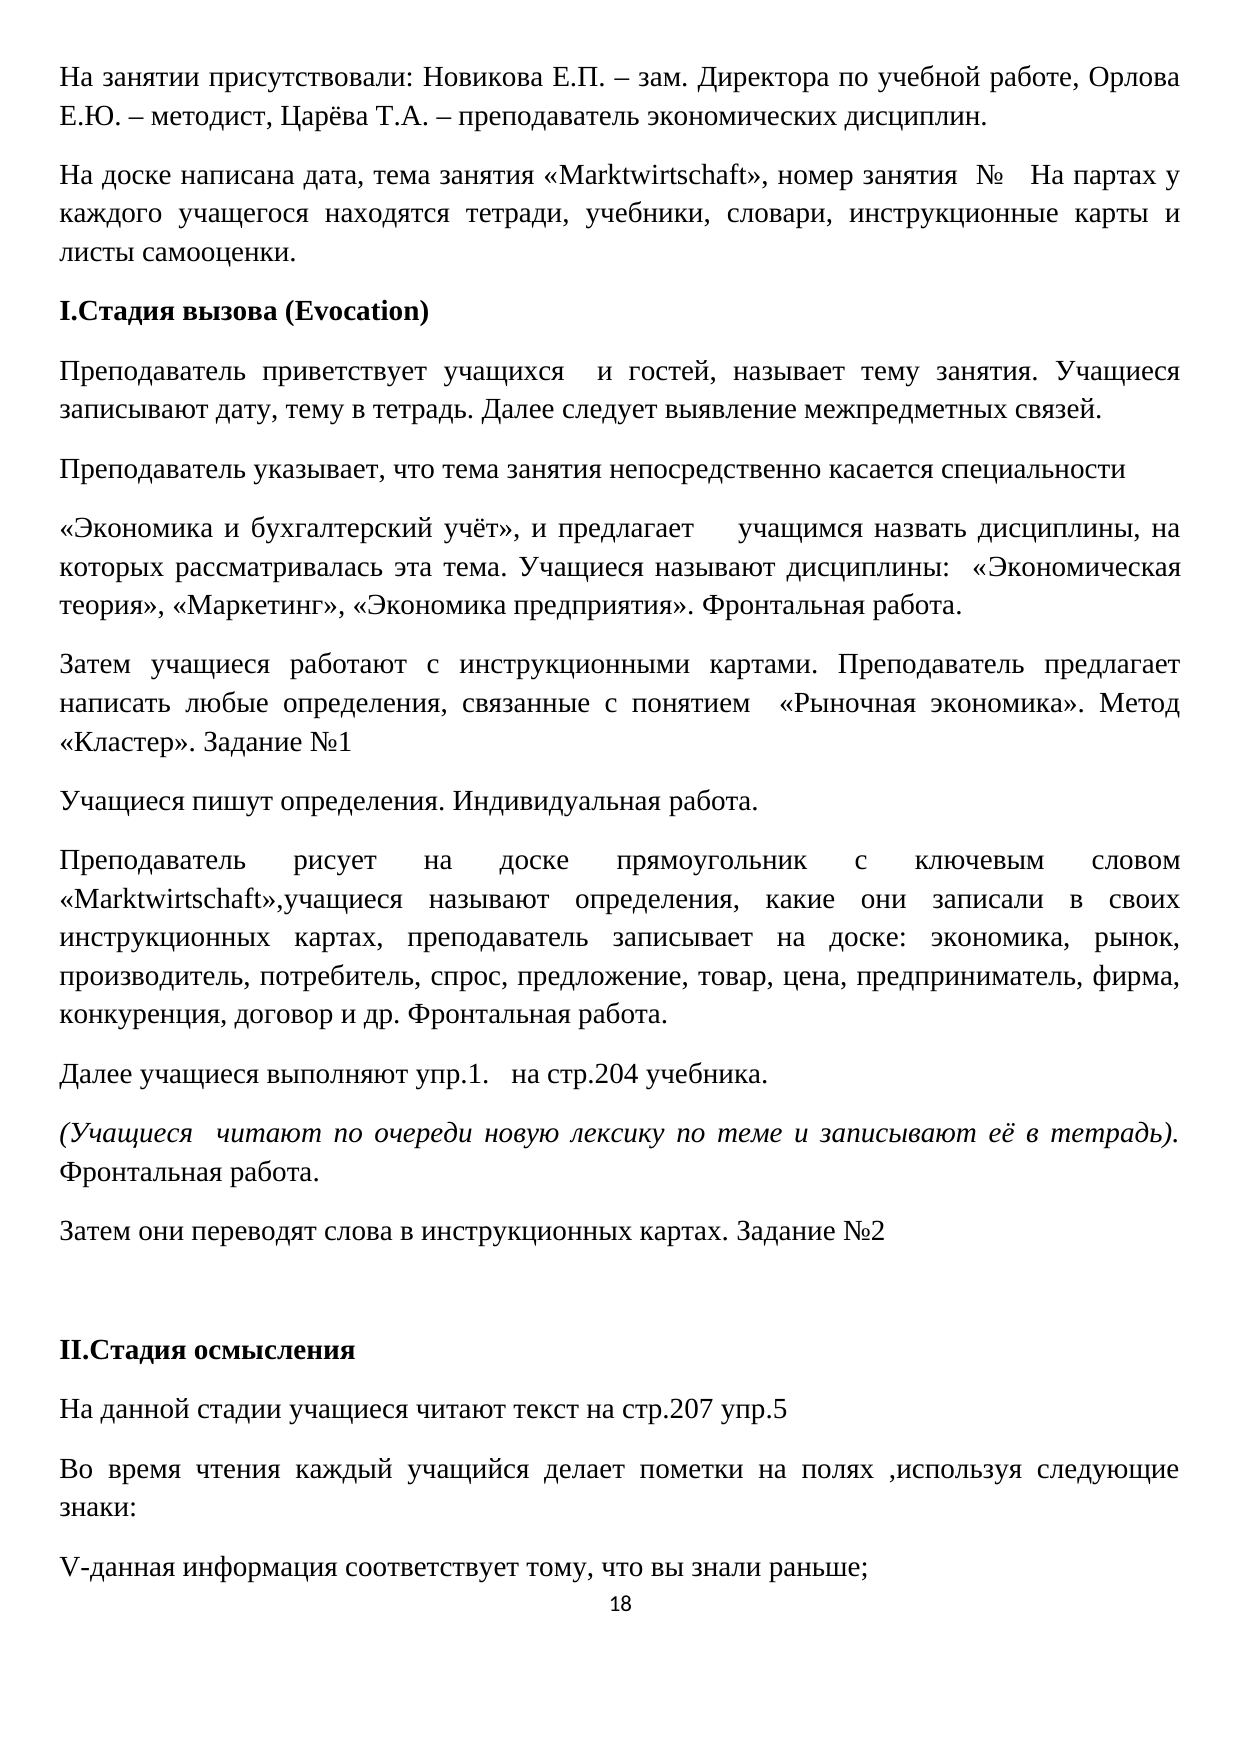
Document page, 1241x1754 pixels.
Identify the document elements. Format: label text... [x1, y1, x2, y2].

text I.Стадия вызова (Evocation) [59, 293, 1181, 327]
text Преподаватель указывает, что тема занятия непосредственно касается специальности [59, 451, 1181, 484]
text Затем учащиеся работают с инструкционными картами. Преподаватель предлагает написать любые определения, связанные с понятием «Рыночная экономика». Метод «Кластер». Задание №1 [59, 647, 1181, 757]
text На доске написана дата, тема занятия «Marktwirtschaft», номер занятия № На партах у каждого учащегося находятся тетради, учебники, словари, инструкционные карты и листы самооценки. [59, 157, 1181, 268]
text (Учащиеся читают по очереди новую лексику по теме и записывают её в тетрадь). Фронтальная работа. [59, 1115, 1181, 1187]
text V-данная информация соответствует тому, что вы знали раньше; [59, 1549, 1181, 1582]
text Далее учащиеся выполняют упр.1. на стр.204 учебника. [59, 1056, 1181, 1089]
text II.Стадия осмысления [59, 1332, 1181, 1366]
text Во время чтения каждый учащийся делает пометки на полях ,используя следующие знаки: [59, 1451, 1181, 1523]
text Затем они переводят слова в инструкционных картах. Задание №2 [59, 1213, 1181, 1247]
text На занятии присутствовали: Новикова Е.П. – зам. Директора по учебной работе, Орлова Е.Ю. – методист, Царёва Т.А. – преподаватель экономических дисциплин. [59, 59, 1181, 131]
text На данной стадии учащиеся читают текст на стр.207 упр.5 [59, 1391, 1181, 1425]
text Учащиеся пишут определения. Индивидуальная работа. [59, 783, 1181, 817]
text Преподаватель рисует на доске прямоугольник с ключевым словом «Marktwirtschaft»,учащиеся называют определения, какие они записали в своих инструкционных картах, преподаватель записывает на доске: экономика, рынок, производитель, потребитель, спрос, предложение, товар, цена, предприниматель, фирма, конкуренция, договор и др. Фронтальная работа. [59, 842, 1181, 1030]
text Преподаватель приветствует учащихся и гостей, называет тему занятия. Учащиеся записывают дату, тему в тетрадь. Далее следует выявление межпредметных связей. [59, 353, 1181, 425]
text «Экономика и бухгалтерский учёт», и предлагает учащимся назвать дисциплины, на которых рассматривалась эта тема. Учащиеся называют дисциплины: «Экономическая теория», «Маркетинг», «Экономика предприятия». Фронтальная работа. [59, 510, 1181, 621]
